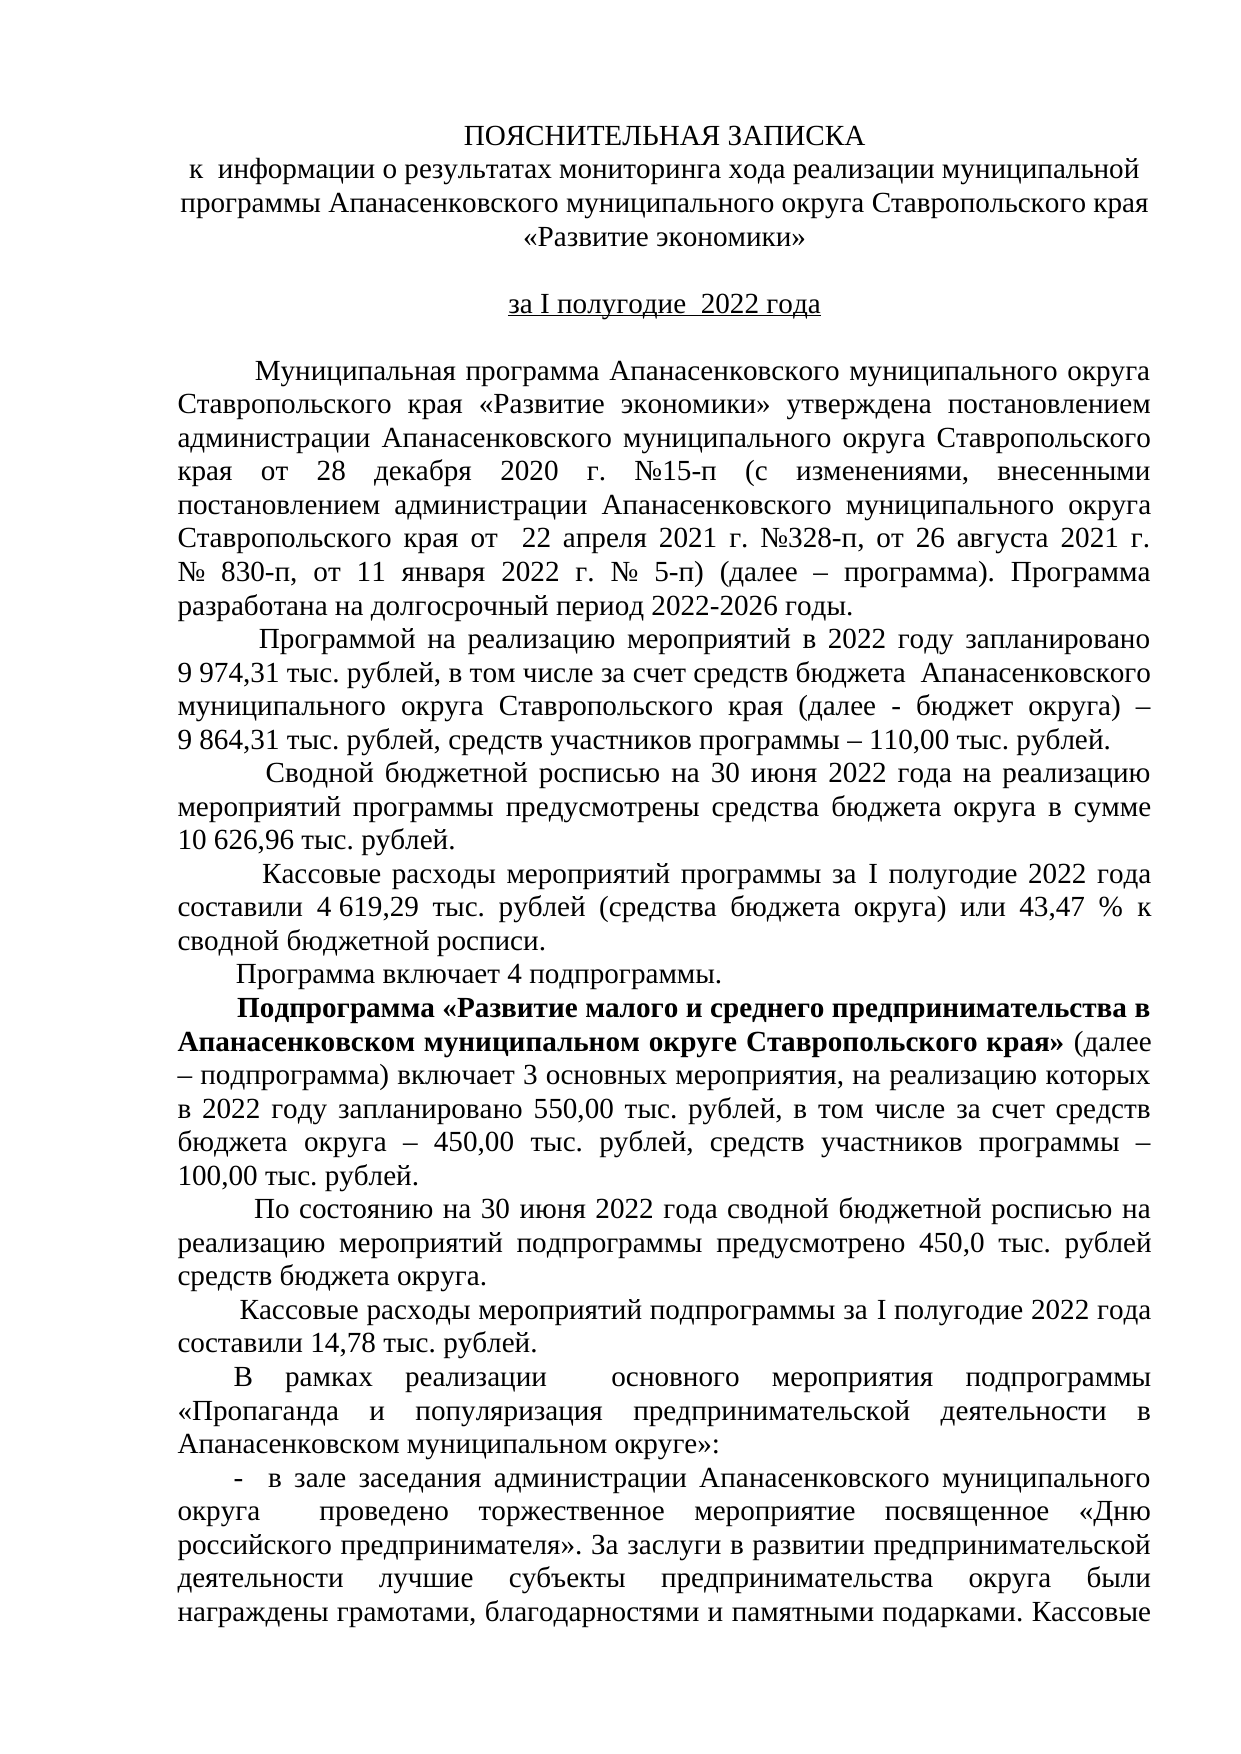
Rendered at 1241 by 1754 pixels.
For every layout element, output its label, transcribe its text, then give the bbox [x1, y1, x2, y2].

text «Развитие экономики» [177, 219, 1152, 252]
text Подпрограмма «Развитие малого и среднего предпринимательства в Апанасенковском муниципальном округе Ставропольского края» (далее – подпрограмма) включает 3 основных мероприятия, на реализацию которых в 2022 году запланировано 550,00 тыс. рублей, в том числе за счет средств бюджета округа – 450,00 тыс. рублей, средств участников программы – 100,00 тыс. рублей. [177, 990, 1152, 1191]
text программы Апанасенковского муниципального округа Ставропольского края [177, 185, 1152, 219]
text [177, 1460, 1152, 1627]
text к информации о результатах мониторинга хода реализации муниципальной [177, 152, 1152, 185]
text По состоянию на 30 июня 2022 года сводной бюджетной росписью на реализацию мероприятий подпрограммы предусмотрено 450,0 тыс. рублей средств бюджета округа. [177, 1191, 1152, 1292]
text Программой на реализацию мероприятий в 2022 году запланировано 9 974,31 тыс. рублей, в том числе за счет средств бюджета Апанасенковского муниципального округа Ставропольского края (далее - бюджет округа) – 9 864,31 тыс. рублей, средств участников программы – 110,00 тыс. рублей. [177, 621, 1152, 755]
text Кассовые расходы мероприятий подпрограммы за I полугодие 2022 года составили 14,78 тыс. рублей. [177, 1292, 1152, 1359]
text Муниципальная программа Апанасенковского муниципального округа Ставропольского края «Развитие экономики» утверждена постановлением администрации Апанасенковского муниципального округа Ставропольского края от 28 декабря 2020 г. №15-п (с изменениями, внесенными постановлением администрации Апанасенковского муниципального округа Ставропольского края от 22 апреля 2021 г. №328-п, от 26 августа 2021 г. № 830-п, от 11 января 2022 г. № 5-п) (далее – программа). Программа разработана на долгосрочный период 2022-2026 годы. [177, 353, 1152, 621]
text ПОЯСНИТЕЛЬНАЯ ЗАПИСКА [177, 118, 1152, 152]
text Кассовые расходы мероприятий программы за I полугодие 2022 года составили 4 619,29 тыс. рублей (средства бюджета округа) или 43,47 % к сводной бюджетной росписи. [177, 856, 1152, 957]
text Сводной бюджетной росписью на 30 июня 2022 года на реализацию мероприятий программы предусмотрены средства бюджета округа в сумме 10 626,96 тыс. рублей. [177, 755, 1152, 856]
text Программа включает 4 подпрограммы. [177, 957, 1152, 990]
text В рамках реализации основного мероприятия подпрограммы «Пропаганда и популяризация предпринимательской деятельности в Апанасенковском муниципальном округе»: [177, 1359, 1152, 1460]
text за I полугодие 2022 года [177, 286, 1152, 319]
